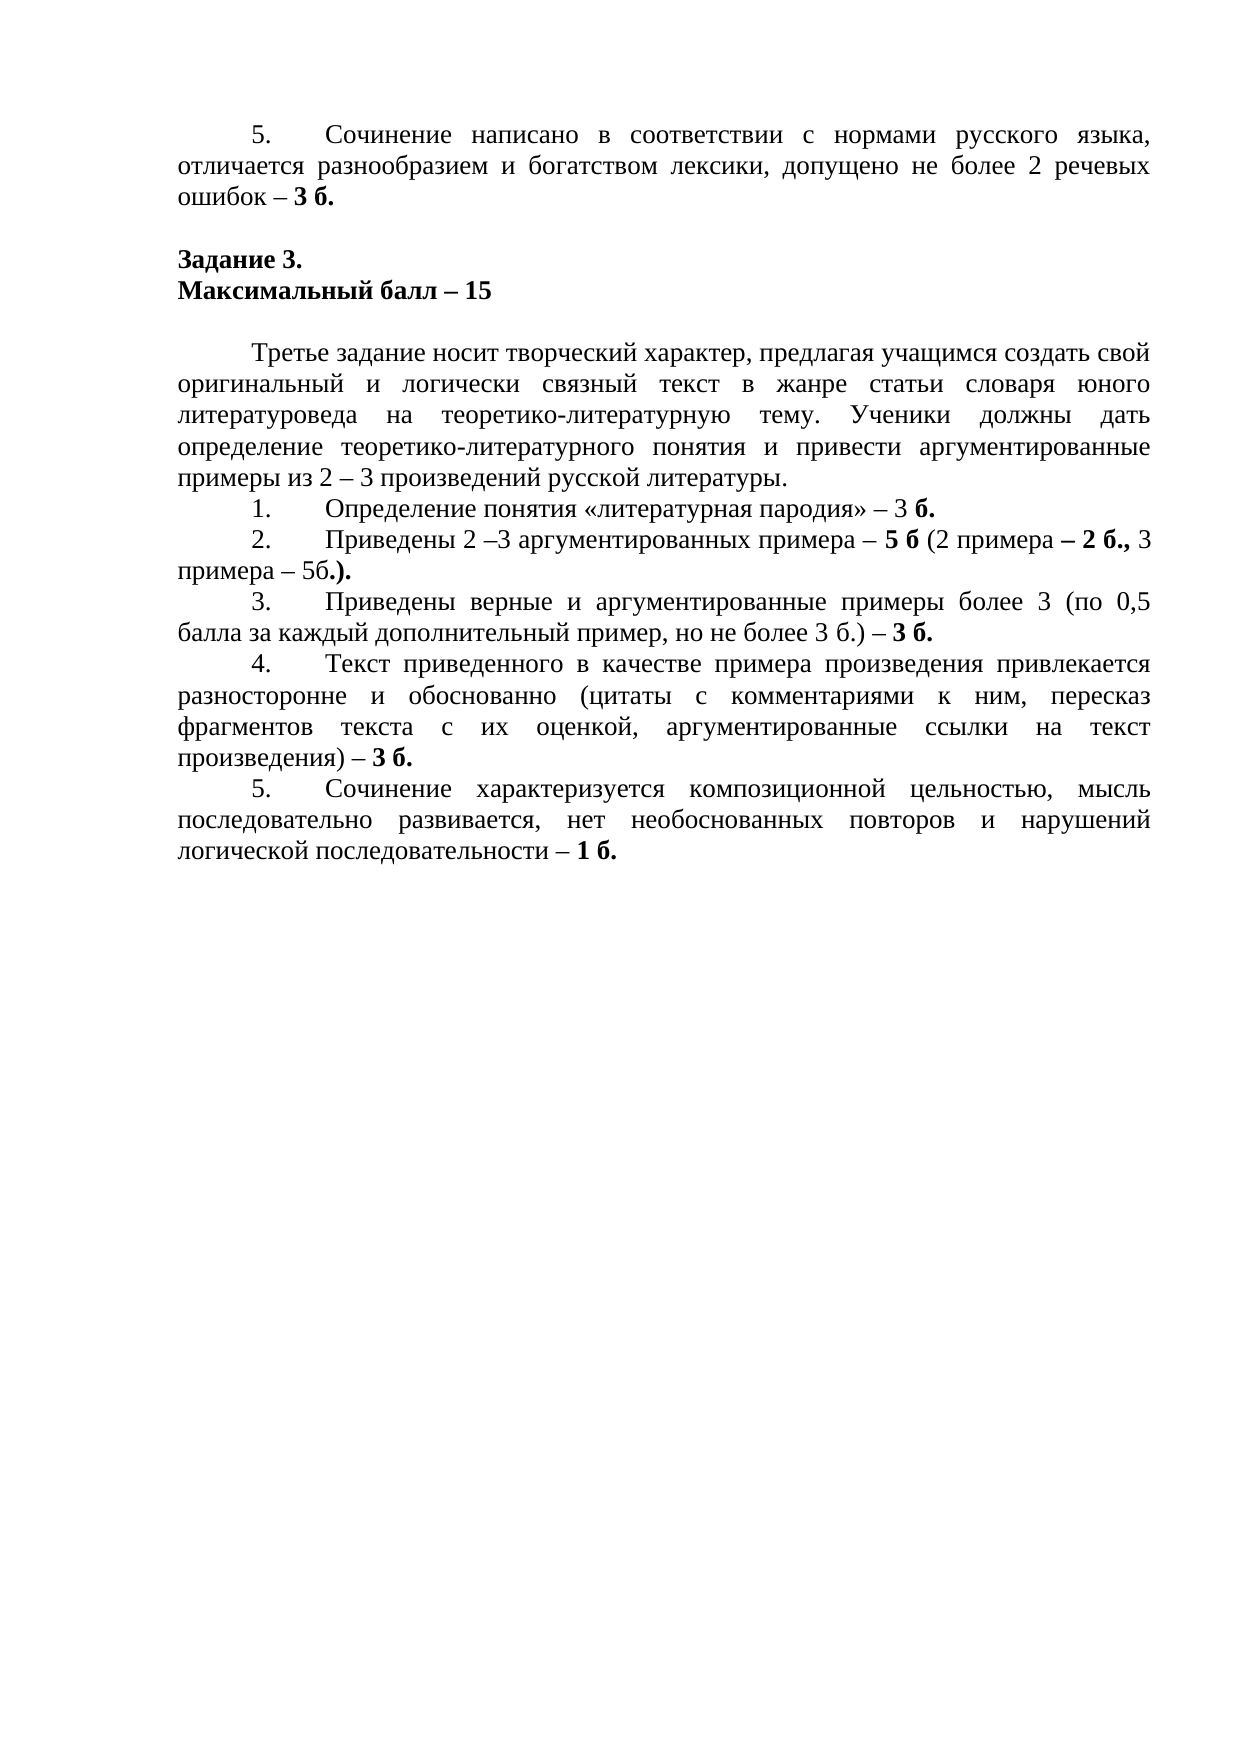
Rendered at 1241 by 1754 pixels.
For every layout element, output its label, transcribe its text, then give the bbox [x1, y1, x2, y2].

list Приведены 2 –3 аргументированных примера – 5 б (2 примера – 2 б., 3 примера – 5б.). [177, 523, 1152, 585]
list Максимальный балл – 15 [177, 274, 1152, 305]
list Сочинение характеризуется композиционной цельностью, мысль последовательно развивается, нет необоснованных повторов и нарушений логической последовательности – 1 б. [177, 772, 1152, 866]
list Текст приведенного в качестве примера произведения привлекается разносторонне и обоснованно (цитаты с комментариями к ним, пересказ фрагментов текста с их оценкой, аргументированные ссылки на текст произведения) – 3 б. [177, 648, 1152, 772]
list Сочинение написано в соответствии с нормами русского языка, отличается разнообразием и богатством лексики, допущено не более 2 речевых ошибок – 3 б. [177, 118, 1152, 212]
list Определение понятия «литературная пародия» – 3 б. [177, 492, 1152, 523]
list Третье задание носит творческий характер, предлагая учащимся создать свой оригинальный и логически связный текст в жанре статьи словаря юного литературоведа на теоретико-литературную тему. Ученики должны дать определение теоретико-литературного понятия и привести аргументированные примеры из 2 – 3 произведений русской литературы. [177, 336, 1152, 492]
list Приведены верные и аргументированные примеры более 3 (по 0,5 балла за каждый дополнительный пример, но не более 3 б.) – 3 б. [177, 585, 1152, 648]
list Задание 3. [177, 243, 1152, 274]
